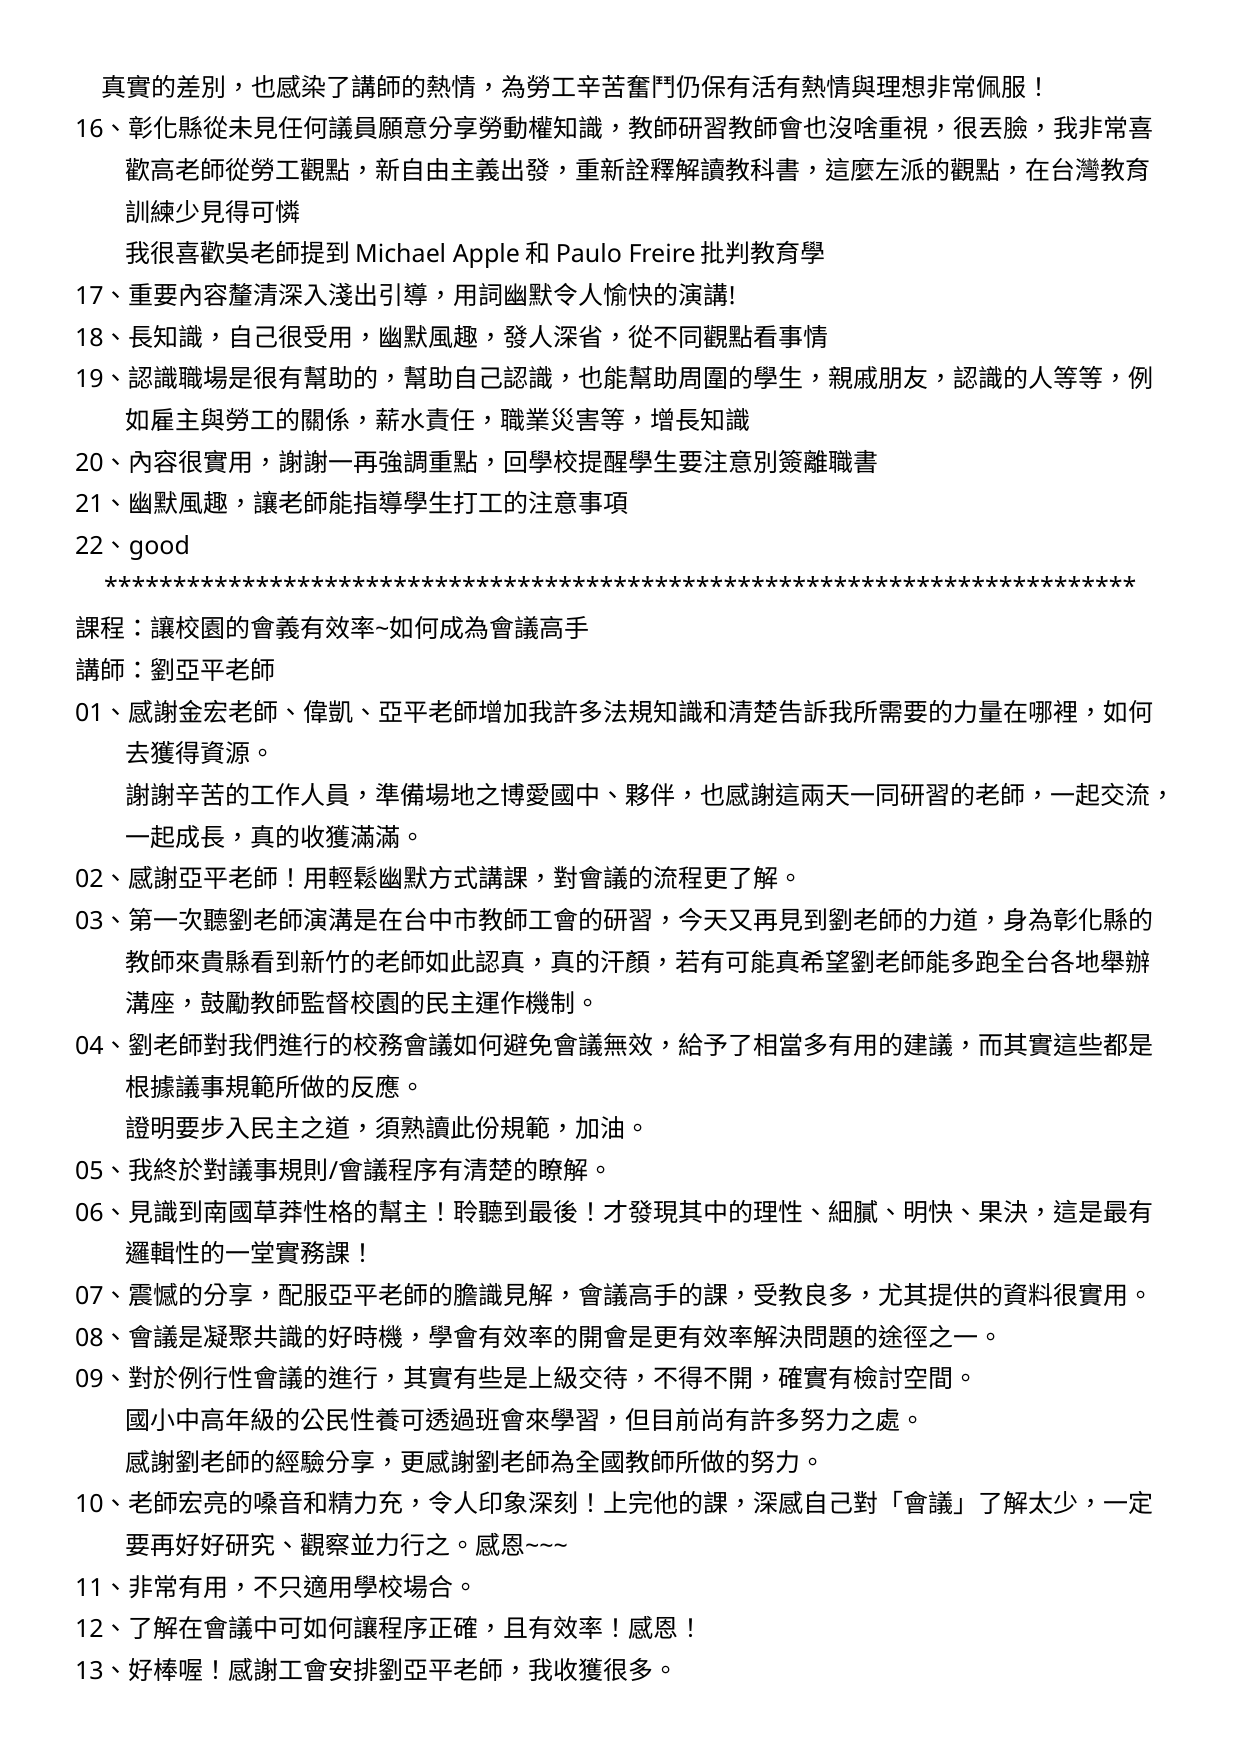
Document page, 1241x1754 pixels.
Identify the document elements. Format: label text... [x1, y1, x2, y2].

text 課程：讓校園的會義有效率~如何成為會議高手 [75, 606, 1165, 648]
text 07、震憾的分享，配服亞平老師的膽識見解，會議高手的課，受教良多，尤其提供的資料很實用。 [75, 1273, 1165, 1314]
text 22、good [75, 523, 1165, 564]
text 21、幽默風趣，讓老師能指導學生打工的注意事項 [75, 481, 1165, 523]
text 09、對於例行性會議的進行，其實有些是上級交待，不得不開，確實有檢討空間。 [75, 1356, 1165, 1398]
text 我很喜歡吳老師提到Michael Apple和 Paulo Freire批判教育學 [75, 231, 1165, 273]
text 證明要步入民主之道，須熟讀此份規範，加油。 [75, 1106, 1165, 1148]
text 13、好棒喔！感謝工會安排劉亞平老師，我收獲很多。 [75, 1648, 1165, 1689]
text 講師：劉亞平老師 [75, 648, 1165, 689]
text 17、重要內容釐清深入淺出引導，用詞幽默令人愉快的演講! [75, 273, 1165, 314]
text 19、認識職場是很有幫助的，幫助自己認識，也能幫助周圍的學生，親戚朋友，認識的人等等，例如雇主與勞工的關係，薪水責任，職業災害等，增長知識 [75, 356, 1165, 439]
text 感謝劉老師的經驗分享，更感謝劉老師為全國教師所做的努力。 [75, 1439, 1165, 1481]
text 04、劉老師對我們進行的校務會議如何避免會議無效，給予了相當多有用的建議，而其實這些都是根據議事規範所做的反應。 [75, 1023, 1165, 1106]
text 謝謝辛苦的工作人員，準備場地之博愛國中、夥伴，也感謝這兩天一同研習的老師，一起交流，一起成長，真的收獲滿滿。 [125, 773, 1165, 856]
text 08、會議是凝聚共識的好時機，學會有效率的開會是更有效率解決問題的途徑之一。 [75, 1314, 1165, 1356]
text 10、老師宏亮的嗓音和精力充，令人印象深刻！上完他的課，深感自己對「會議」了解太少，一定要再好好研究、觀察並力行之。感恩~~~ [75, 1481, 1165, 1564]
text 12、了解在會議中可如何讓程序正確，且有效率！感恩！ [75, 1606, 1165, 1648]
text 05、我終於對議事規則/會議程序有清楚的瞭解。 [75, 1148, 1165, 1189]
text 03、第一次聽劉老師演溝是在台中市教師工會的研習，今天又再見到劉老師的力道，身為彰化縣的教師來貴縣看到新竹的老師如此認真，真的汗顏，若有可能真希望劉老師能多跑全台各地舉辦溝座，鼓勵教師監督校園的民主運作機制。 [75, 898, 1165, 1023]
text 01、感謝金宏老師、偉凱、亞平老師增加我許多法規知識和清楚告訴我所需要的力量在哪裡，如何去獲得資源。 [75, 689, 1165, 773]
text 02、感謝亞平老師！用輕鬆幽默方式講課，對會議的流程更了解。 [75, 856, 1165, 898]
text 16、彰化縣從未見任何議員願意分享勞動權知識，教師研習教師會也沒啥重視，很丟臉，我非常喜歡高老師從勞工觀點，新自由主義出發，重新詮釋解讀教科書，這麼左派的觀點，在台灣教育訓練少見得可憐 [75, 106, 1165, 231]
text 06、見識到南國草莽性格的幫主！聆聽到最後！才發現其中的理性、細膩、明快、果決，這是最有邏輯性的一堂實務課！ [75, 1189, 1165, 1273]
text 真實的差別，也感染了講師的熱情，為勞工辛苦奮鬥仍保有活有熱情與理想非常佩服！ [75, 64, 1165, 106]
text 11、非常有用，不只適用學校場合。 [75, 1564, 1165, 1606]
text 國小中高年級的公民性養可透過班會來學習，但目前尚有許多努力之處。 [75, 1398, 1165, 1439]
text *************************************************************************** [75, 564, 1165, 606]
text 20、內容很實用，謝謝一再強調重點，回學校提醒學生要注意別簽離職書 [75, 439, 1165, 481]
text 18、長知識，自己很受用，幽默風趣，發人深省，從不同觀點看事情 [75, 314, 1165, 356]
